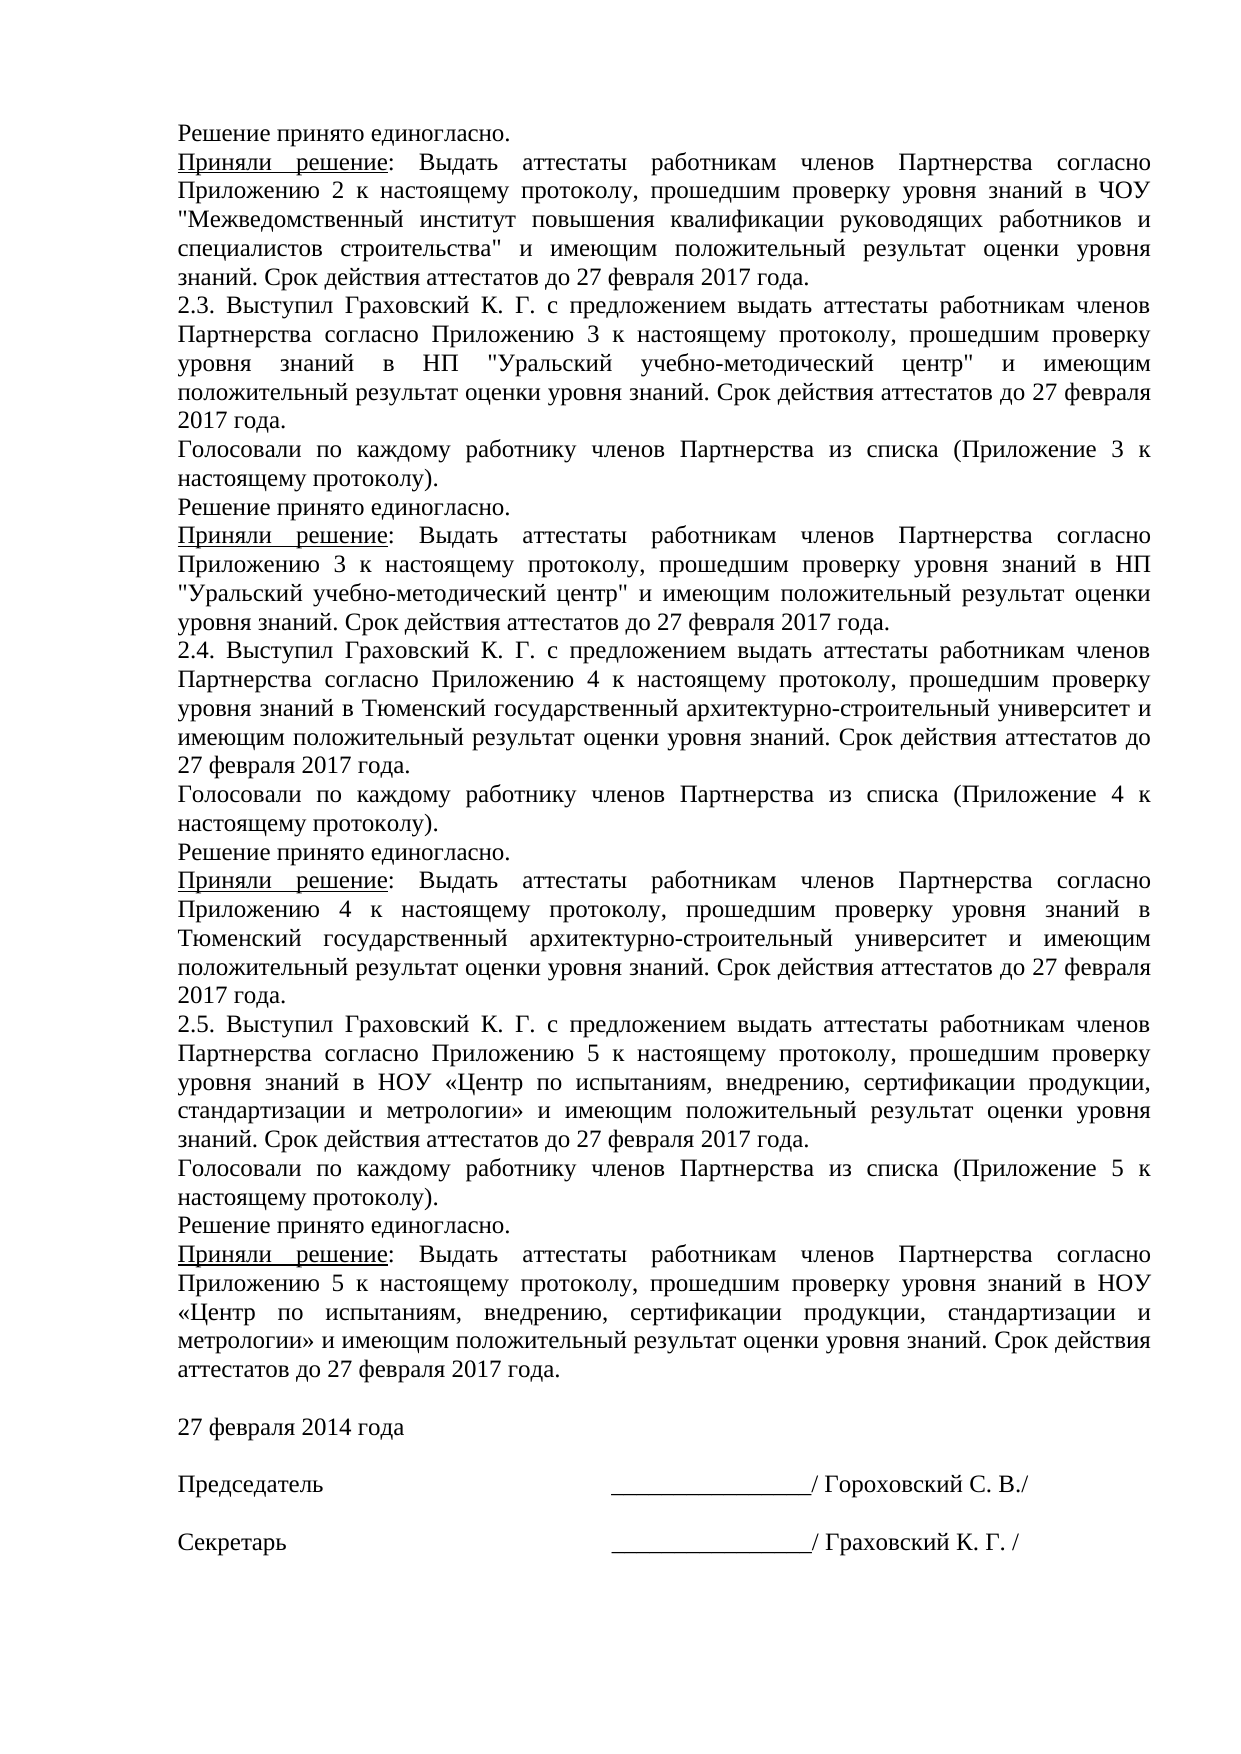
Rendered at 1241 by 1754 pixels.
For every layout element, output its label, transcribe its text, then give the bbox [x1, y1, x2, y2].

text Решение принято единогласно. [177, 118, 1152, 147]
text Голосовали по каждому работнику членов Партнерства из списка (Приложение 5 к настоящему протоколу). [177, 1153, 1152, 1211]
text 27 февраля 2014 года [177, 1412, 1152, 1441]
text Приняли решение: Выдать аттестаты работникам членов Партнерства согласно Приложению 2 к настоящему протоколу, прошедшим проверку уровня знаний в ЧОУ "Межведомственный институт повышения квалификации руководящих работников и специалистов строительства" и имеющим положительный результат оценки уровня знаний. Срок действия аттестатов до 27 февраля 2017 года. [177, 147, 1152, 291]
text Секретарь ________________/ Граховский К. Г. / [177, 1527, 1152, 1556]
text Голосовали по каждому работнику членов Партнерства из списка (Приложение 3 к настоящему протоколу). [177, 434, 1152, 492]
text Приняли решение: Выдать аттестаты работникам членов Партнерства согласно Приложению 4 к настоящему протоколу, прошедшим проверку уровня знаний в Тюменский государственный архитектурно-строительный университет и имеющим положительный результат оценки уровня знаний. Срок действия аттестатов до 27 февраля 2017 года. [177, 866, 1152, 1009]
text Решение принято единогласно. [177, 1211, 1152, 1239]
text Приняли решение: Выдать аттестаты работникам членов Партнерства согласно Приложению 5 к настоящему протоколу, прошедшим проверку уровня знаний в НОУ «Центр по испытаниям, внедрению, сертификации продукции, стандартизации и метрологии» и имеющим положительный результат оценки уровня знаний. Срок действия аттестатов до 27 февраля 2017 года. [177, 1239, 1152, 1383]
text Председатель ________________/ Гороховский С. В. / [177, 1469, 1152, 1498]
text 2.3. Выступил Граховский К. Г. с предложением выдать аттестаты работникам членов Партнерства согласно Приложению 3 к настоящему протоколу, прошедшим проверку уровня знаний в НП "Уральский учебно-методический центр" и имеющим положительный результат оценки уровня знаний. Срок действия аттестатов до 27 февраля 2017 года. [177, 291, 1152, 434]
text Решение принято единогласно. [177, 837, 1152, 866]
text 2.5. Выступил Граховский К. Г. с предложением выдать аттестаты работникам членов Партнерства согласно Приложению 5 к настоящему протоколу, прошедшим проверку уровня знаний в НОУ «Центр по испытаниям, внедрению, сертификации продукции, стандартизации и метрологии» и имеющим положительный результат оценки уровня знаний. Срок действия аттестатов до 27 февраля 2017 года. [177, 1009, 1152, 1153]
text Приняли решение: Выдать аттестаты работникам членов Партнерства согласно Приложению 3 к настоящему протоколу, прошедшим проверку уровня знаний в НП "Уральский учебно-методический центр" и имеющим положительный результат оценки уровня знаний. Срок действия аттестатов до 27 февраля 2017 года. [177, 521, 1152, 636]
text 2.4. Выступил Граховский К. Г. с предложением выдать аттестаты работникам членов Партнерства согласно Приложению 4 к настоящему протоколу, прошедшим проверку уровня знаний в Тюменский государственный архитектурно-строительный университет и имеющим положительный результат оценки уровня знаний. Срок действия аттестатов до 27 февраля 2017 года. [177, 636, 1152, 779]
text Голосовали по каждому работнику членов Партнерства из списка (Приложение 4 к настоящему протоколу). [177, 779, 1152, 837]
text Решение принято единогласно. [177, 492, 1152, 521]
